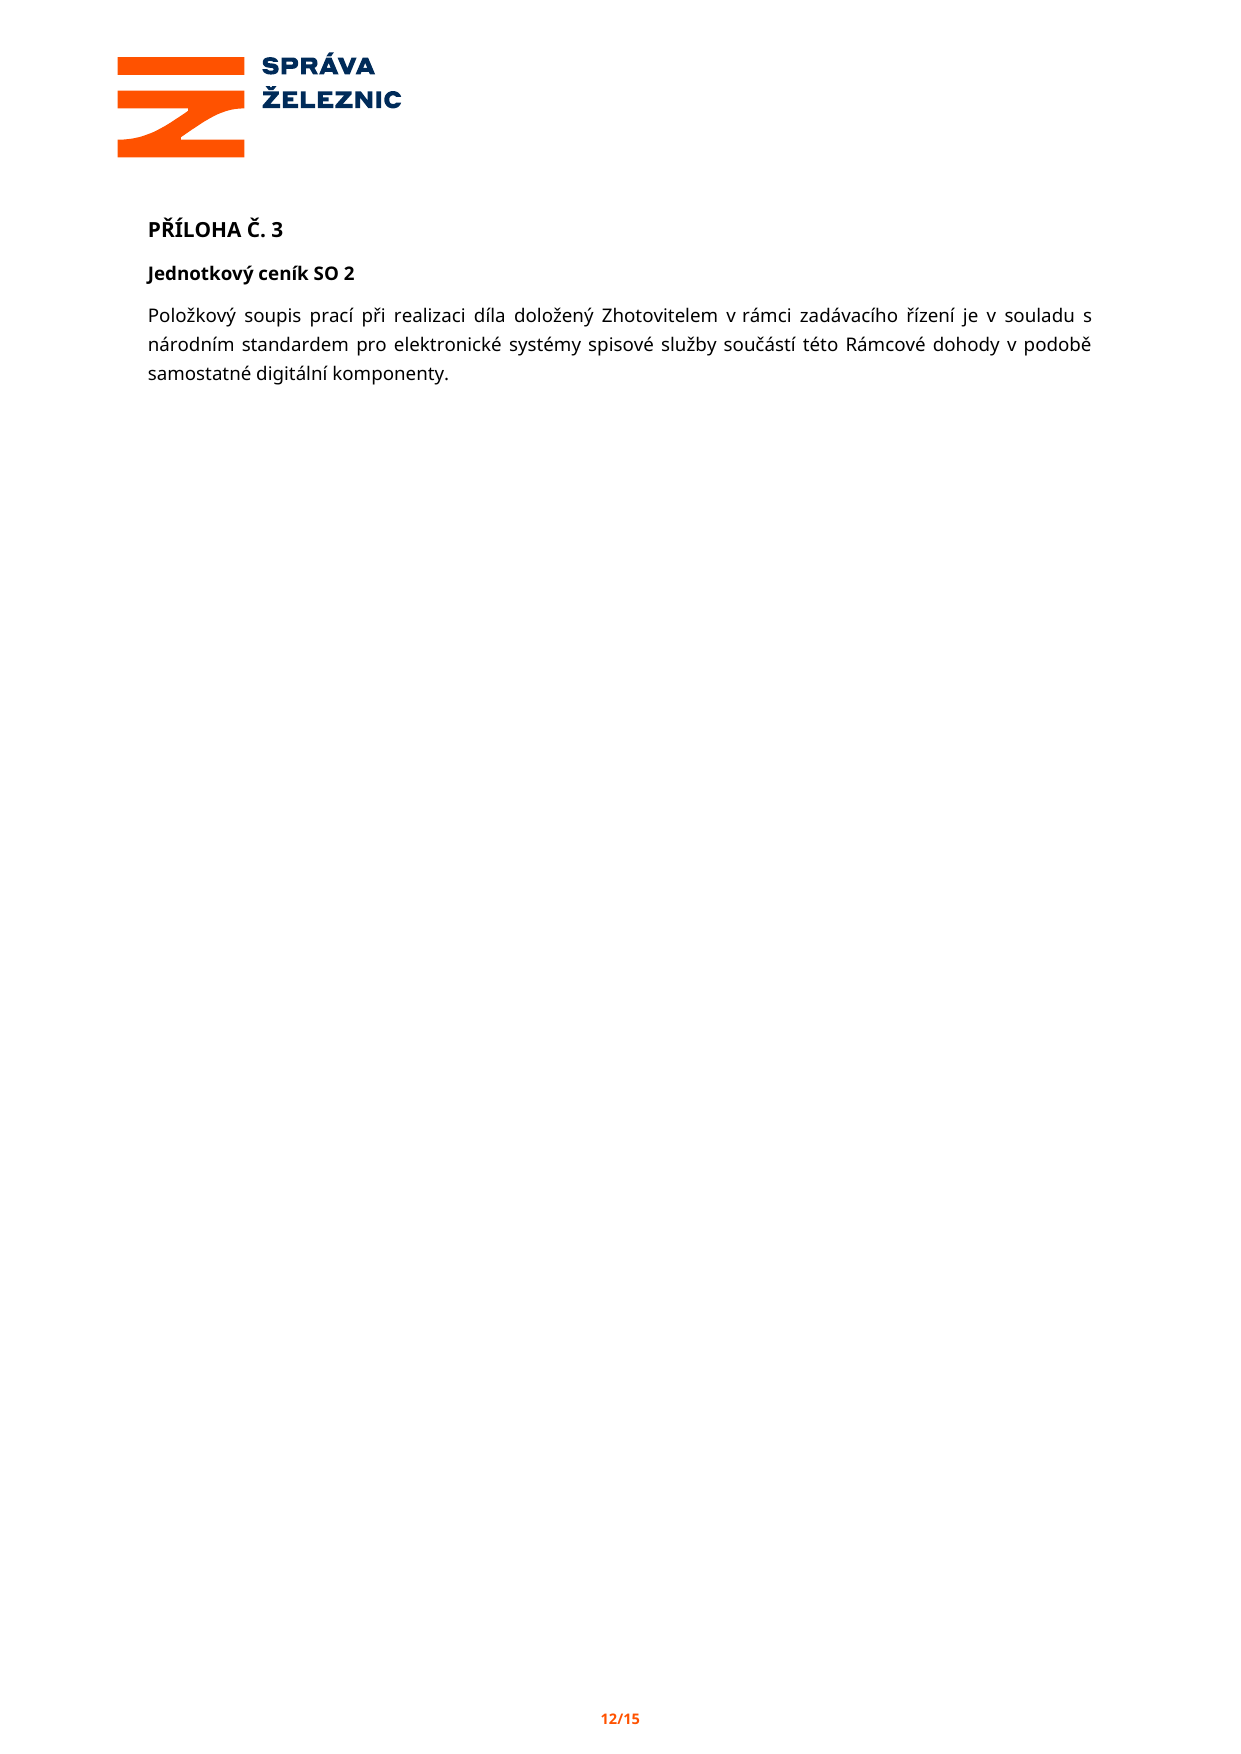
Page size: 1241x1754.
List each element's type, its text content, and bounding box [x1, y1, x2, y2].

text Jednotkový ceník SO 2 [148, 260, 1093, 286]
text Položkový soupis prací při realizaci díla doložený Zhotovitelem v rámci zadávacího řízení je v souladu s národním standardem pro elektronické systémy spisové služby součástí této Rámcové dohody v podobě samostatné digitální komponenty. [148, 302, 1093, 386]
text PŘÍLOHA Č. 3 [148, 215, 1093, 243]
